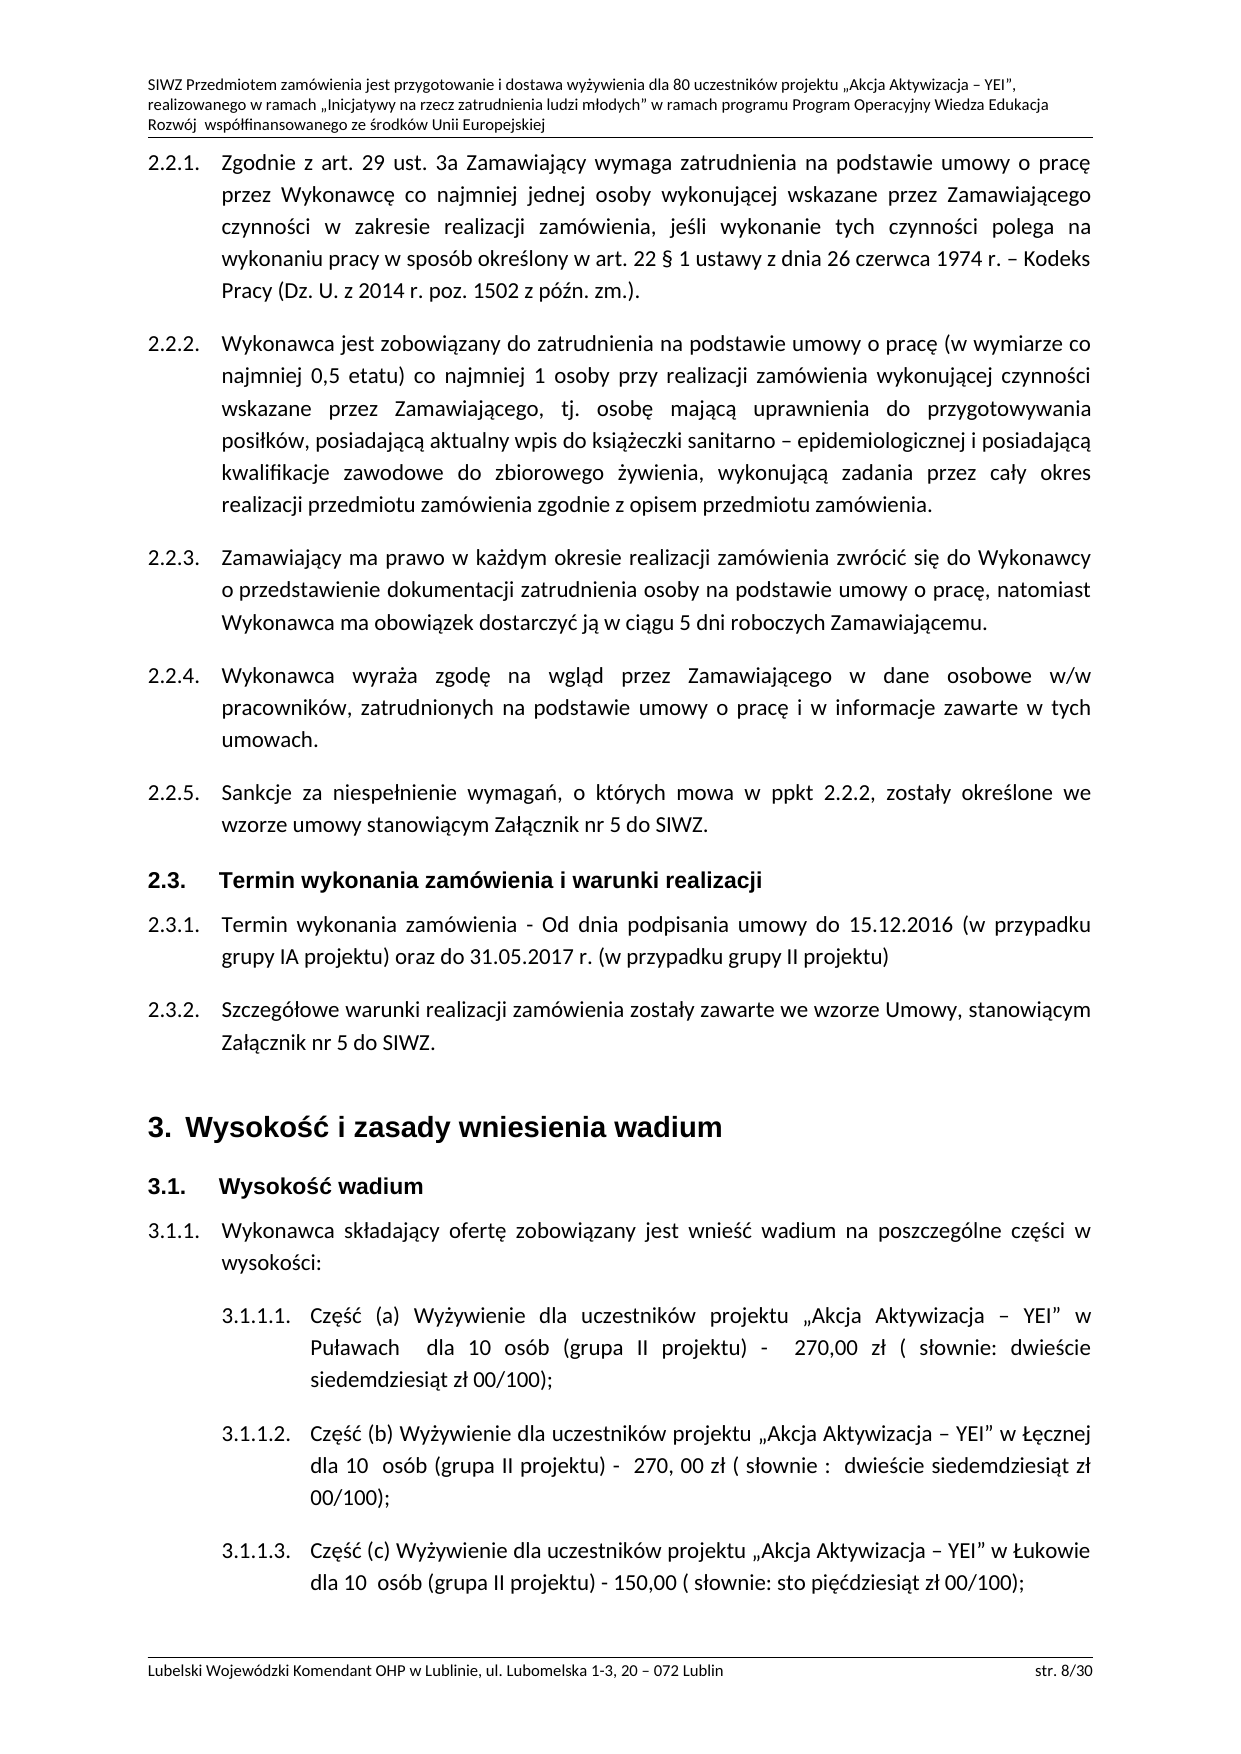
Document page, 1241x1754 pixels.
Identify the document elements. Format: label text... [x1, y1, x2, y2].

subtitle Termin wykonania zamówienia i warunki realizacji [148, 867, 1093, 894]
text Wykonawca wyraża zgodę na wgląd przez Zamawiającego w dane osobowe w/w pracowników, zatrudnionych na podstawie umowy o pracę i w informacje zawarte w tych umowach. [148, 661, 1093, 753]
text Zgodnie z art. 29 ust. 3a Zamawiający wymaga zatrudnienia na podstawie umowy o pracę przez Wykonawcę co najmniej jednej osoby wykonującej wskazane przez Zamawiającego czynności w zakresie realizacji zamówienia, jeśli wykonanie tych czynności polega na wykonaniu pracy w sposób określony w art. 22 § 1 ustawy z dnia 26 czerwca 1974 r. – Kodeks Pracy (Dz. U. z 2014 r. poz. 1502 z późn. zm.). [148, 148, 1093, 304]
text Część (b) Wyżywienie dla uczestników projektu „Akcja Aktywizacja – YEI” w Łęcznej dla 10 osób (grupa II projektu) - 270, 00 zł ( słownie : dwieście siedemdziesiąt zł 00/100); [221, 1419, 1093, 1511]
text Termin wykonania zamówienia - Od dnia podpisania umowy do 15.12.2016 (w przypadku grupy IA projektu) oraz do 31.05.2017 r. (w przypadku grupy II projektu) [148, 910, 1093, 970]
text Sankcje za niespełnienie wymagań, o których mowa w ppkt 2.2.2, zostały określone we wzorze umowy stanowiącym Załącznik nr 5 do SIWZ. [148, 778, 1093, 838]
subtitle Wysokość wadium [148, 1173, 1093, 1200]
text Wykonawca składający ofertę zobowiązany jest wnieść wadium na poszczególne części w wysokości: [148, 1216, 1093, 1276]
text Część (c) Wyżywienie dla uczestników projektu „Akcja Aktywizacja – YEI” w Łukowie dla 10 osób (grupa II projektu) - 150,00 ( słownie: sto pięćdziesiąt zł 00/100); [221, 1536, 1093, 1596]
text Zamawiający ma prawo w każdym okresie realizacji zamówienia zwrócić się do Wykonawcy o przedstawienie dokumentacji zatrudnienia osoby na podstawie umowy o pracę, natomiast Wykonawca ma obowiązek dostarczyć ją w ciągu 5 dni roboczych Zamawiającemu. [148, 543, 1093, 636]
subtitle Wysokość i zasady wniesienia wadium [148, 1110, 1093, 1143]
text Część (a) Wyżywienie dla uczestników projektu „Akcja Aktywizacja – YEI” w Puławach dla 10 osób (grupa II projektu) - 270,00 zł ( słownie: dwieście siedemdziesiąt zł 00/100); [221, 1301, 1093, 1394]
text Wykonawca jest zobowiązany do zatrudnienia na podstawie umowy o pracę (w wymiarze co najmniej 0,5 etatu) co najmniej 1 osoby przy realizacji zamówienia wykonującej czynności wskazane przez Zamawiającego, tj. osobę mającą uprawnienia do przygotowywania posiłków, posiadającą aktualny wpis do książeczki sanitarno – epidemiologicznej i posiadającą kwalifikacje zawodowe do zbiorowego żywienia, wykonującą zadania przez cały okres realizacji przedmiotu zamówienia zgodnie z opisem przedmiotu zamówienia. [148, 329, 1093, 518]
text Szczegółowe warunki realizacji zamówienia zostały zawarte we wzorze Umowy, stanowiącym Załącznik nr 5 do SIWZ. [148, 995, 1093, 1056]
